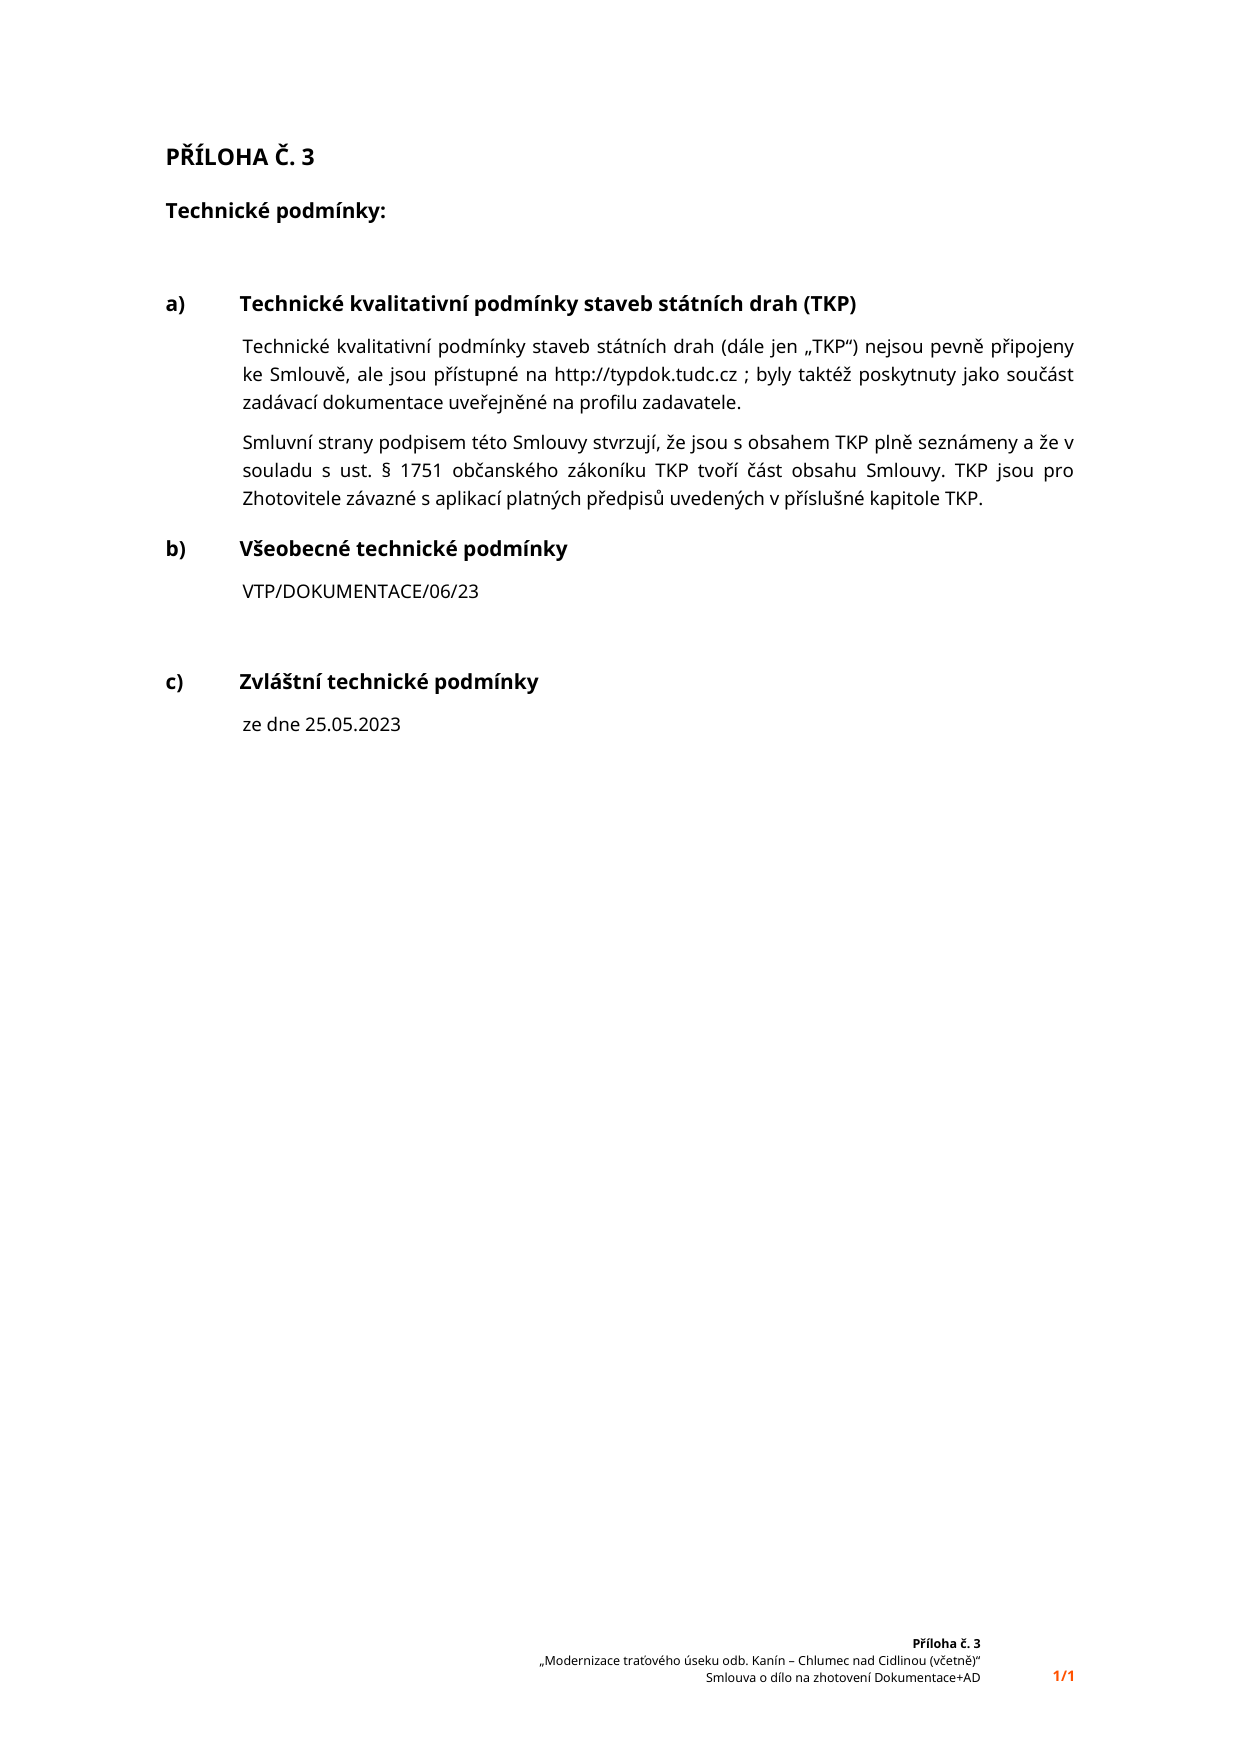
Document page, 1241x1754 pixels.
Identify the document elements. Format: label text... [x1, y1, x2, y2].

text Smluvní strany podpisem této Smlouvy stvrzují, že jsou s obsahem TKP plně seznámeny a že v souladu s ust. § 1751 občanského zákoníku TKP tvoří část obsahu Smlouvy. TKP jsou pro Zhotovitele závazné s aplikací platných předpisů uvedených v příslušné kapitole TKP. [242, 429, 1075, 511]
text c) Zvláštní technické podmínky [165, 667, 1075, 696]
text ze dne 25.05.2023 [242, 711, 1075, 737]
text b) Všeobecné technické podmínky [165, 534, 1075, 563]
text Technické kvalitativní podmínky staveb státních drah (dále jen „TKP“) nejsou pevně připojeny ke Smlouvě, ale jsou přístupné na http://typdok.tudc.cz ; byly taktéž poskytnuty jako součást zadávací dokumentace uveřejněné na profilu zadavatele. [242, 333, 1075, 414]
text a) Technické kvalitativní podmínky staveb státních drah (TKP) [165, 289, 1075, 318]
text Technické podmínky: [165, 197, 1075, 225]
text Příloha č. 3 [165, 141, 1075, 173]
text VTP/DOKUMENTACE/06/23 [242, 578, 1075, 604]
